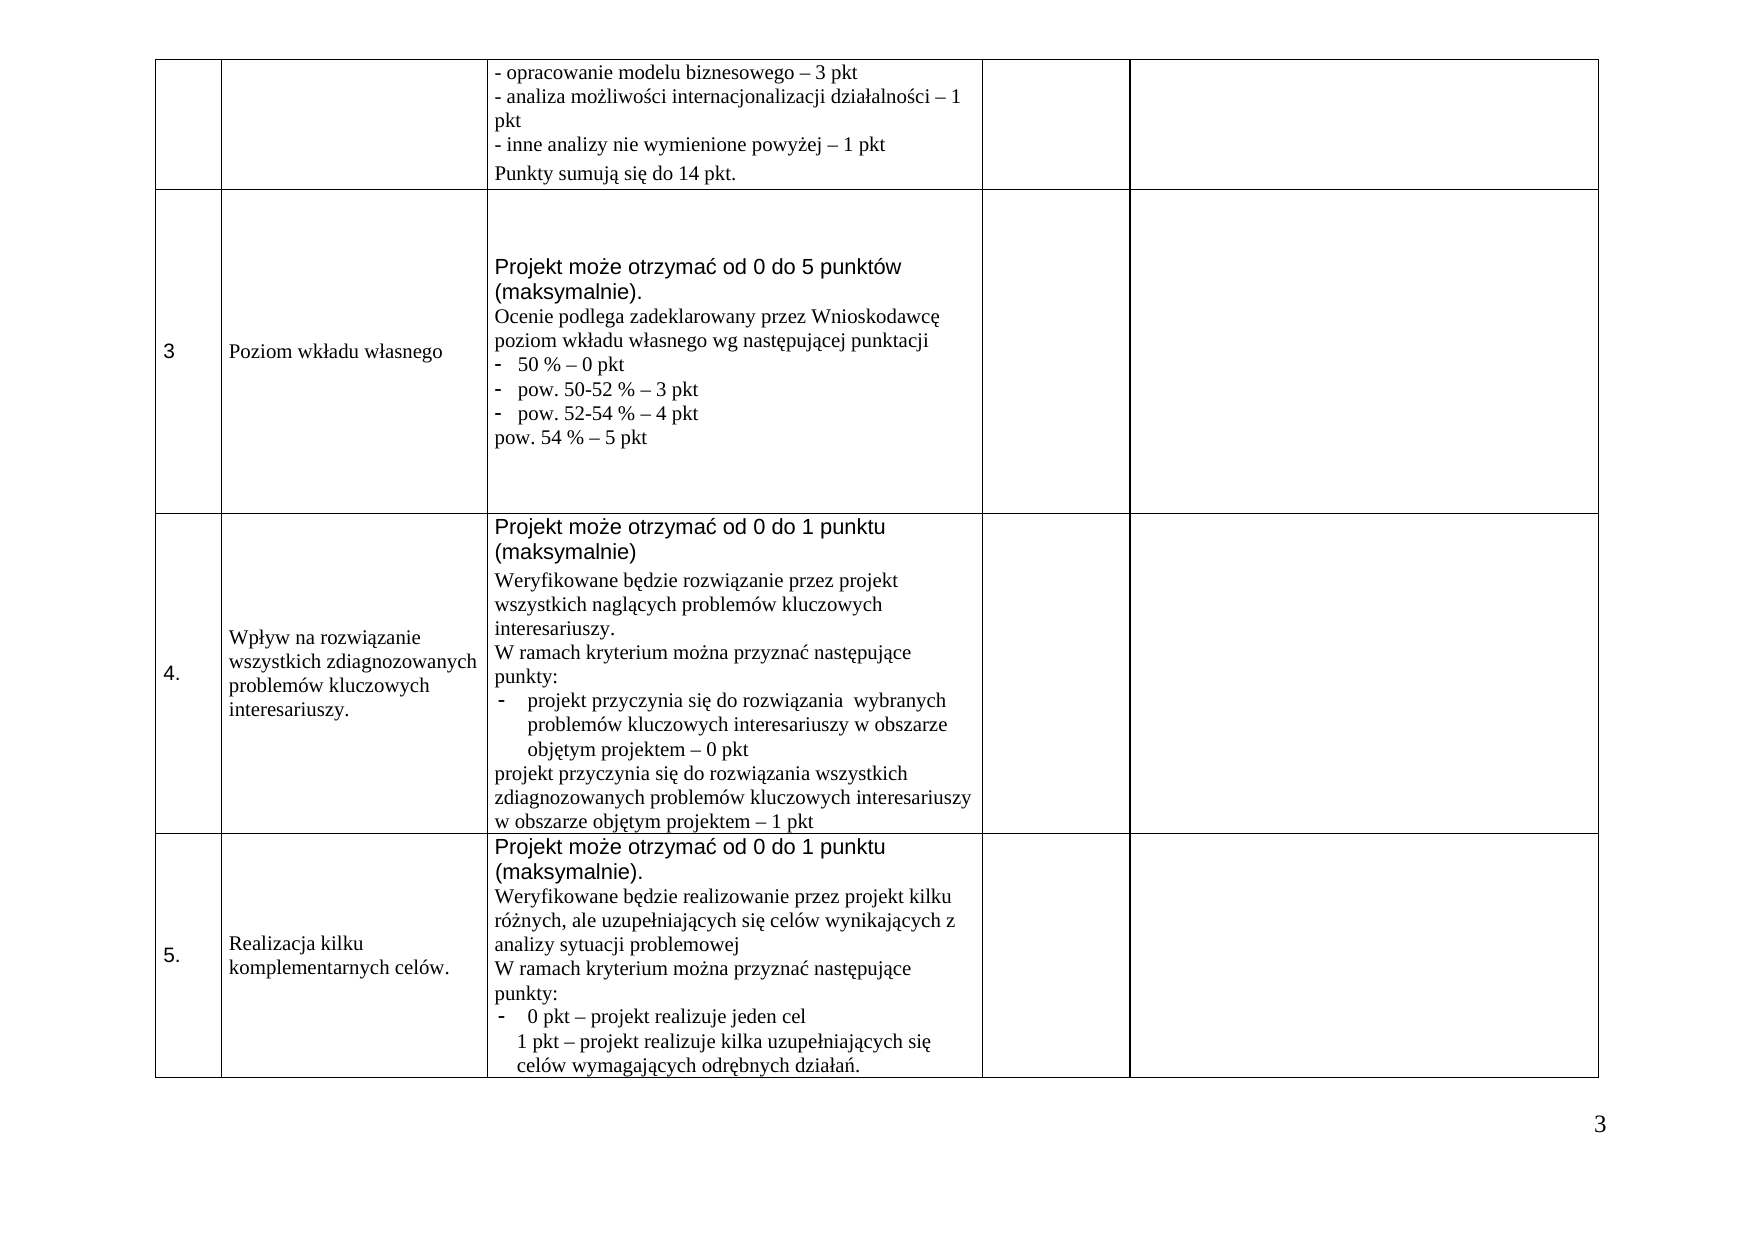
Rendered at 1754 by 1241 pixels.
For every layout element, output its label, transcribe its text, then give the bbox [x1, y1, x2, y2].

table_cell [1131, 190, 1598, 513]
table_cell 3 [156, 190, 221, 513]
table_cell Projekt może otrzymać od 0 do 1 punktu (maksymalnie). Weryfikowane będzie realizowanie przez projekt kilku różnych, ale uzupełniających się celów wynikających z analizy sytuacji problemowej W ramach kryterium można przyznać następujące punkty: 0 pkt – projekt realizuje jeden cel 1 pkt – projekt realizuje kilka uzupełniających się celów wymagających odrębnych działań. [488, 834, 982, 1077]
table_cell Wpływ na rozwiązanie wszystkich zdiagnozowanych problemów kluczowych interesariuszy. [222, 514, 487, 833]
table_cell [488, 60, 982, 189]
table_cell Projekt może otrzymać od 0 do 5 punktów (maksymalnie). Ocenie podlega zadeklarowany przez Wnioskodawcę poziom wkładu własnego wg następującej punktacji 50 % – 0 pkt pow. 50-52 % – 3 pkt pow. 52-54 % – 4 pkt pow. 54 % – 5 pkt [488, 190, 982, 513]
table_cell Poziom wkładu własnego [222, 190, 487, 513]
table_cell [1131, 514, 1598, 833]
table_cell [983, 190, 1129, 513]
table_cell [222, 60, 487, 189]
table_cell 5. [156, 834, 221, 1077]
table_cell [983, 514, 1129, 833]
table_cell 4. [156, 514, 221, 833]
table_cell [1131, 834, 1598, 1077]
table_cell Realizacja kilku komplementarnych celów. [222, 834, 487, 1077]
table_cell [1131, 60, 1598, 189]
table_cell [983, 834, 1129, 1077]
table_cell 2 [156, 60, 221, 189]
table_cell Projekt może otrzymać od 0 do 1 punktu (maksymalnie) Weryfikowane będzie rozwiązanie przez projekt wszystkich naglących problemów kluczowych interesariuszy. W ramach kryterium można przyznać następujące punkty: projekt przyczynia się do rozwiązania wybranych problemów kluczowych interesariuszy w obszarze objętym projektem – 0 pkt projekt przyczynia się do rozwiązania wszystkich zdiagnozowanych problemów kluczowych interesariuszy w obszarze objętym projektem – 1 pkt [488, 514, 982, 833]
table_cell [983, 60, 1129, 189]
